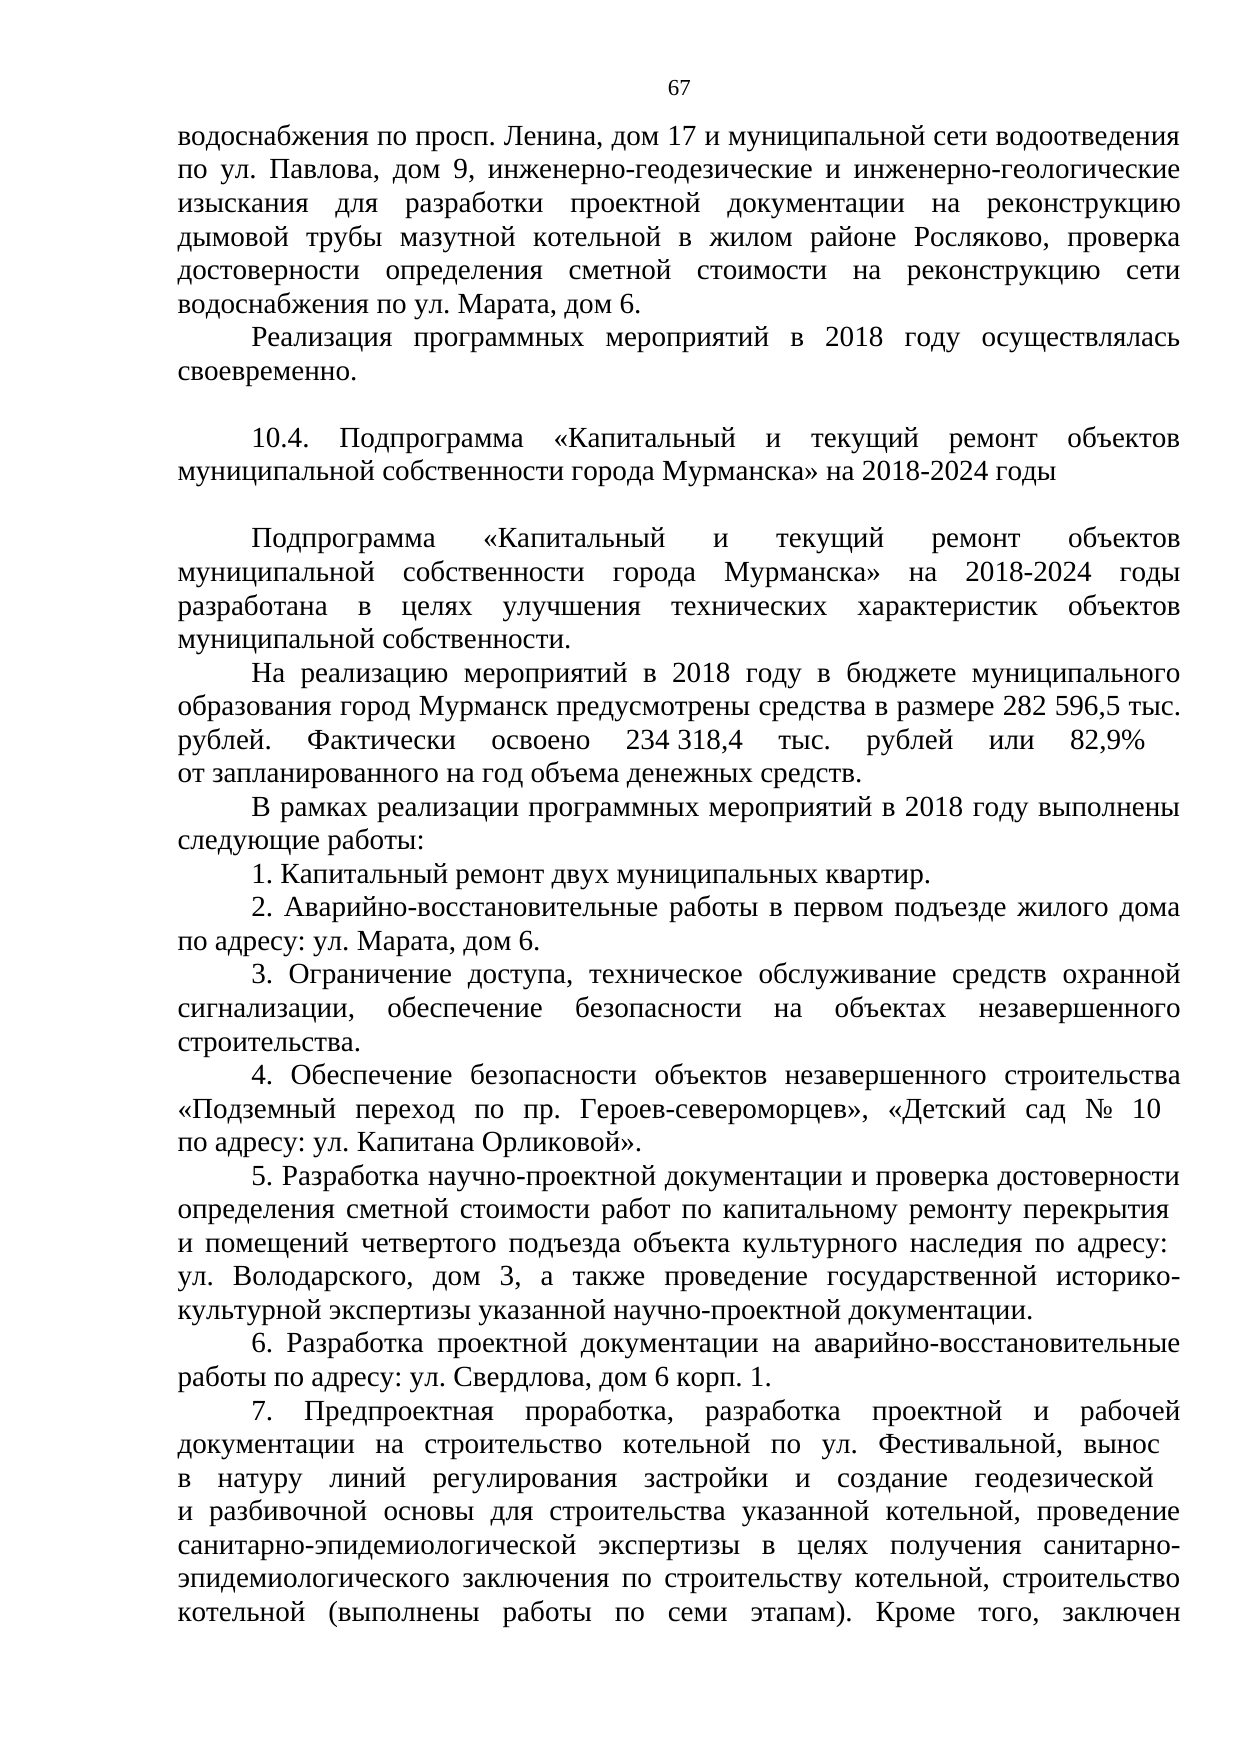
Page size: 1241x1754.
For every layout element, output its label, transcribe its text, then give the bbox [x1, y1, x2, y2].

text Реализация программных мероприятий в 2018 году осуществлялась своевременно. [177, 319, 1181, 386]
text 4. Обеспечение безопасности объектов незавершенного строительства «Подземный переход по пр. Героев-североморцев», «Детский сад № 10 по адресу: ул. Капитана Орликовой». [177, 1057, 1181, 1158]
text Подпрограмма «Капитальный и текущий ремонт объектов муниципальной собственности города Мурманска» на 2018-2024 годы разработана в целях улучшения технических характеристик объектов муниципальной собственности. [177, 521, 1181, 655]
text 1. Капитальный ремонт двух муниципальных квартир. [177, 856, 1181, 889]
text 3. Ограничение доступа, техническое обслуживание средств охранной сигнализации, обеспечение безопасности на объектах незавершенного строительства. [177, 957, 1181, 1057]
text 5. Разработка научно-проектной документации и проверка достоверности определения сметной стоимости работ по капитальному ремонту перекрытия и помещений четвертого подъезда объекта культурного наследия по адресу: ул. Володарского, дом 3, а также проведение государственной историко-культурной экспертизы указанной научно-проектной документации. [177, 1158, 1181, 1326]
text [177, 1393, 1181, 1627]
text В рамках реализации программных мероприятий в 2018 году выполнены следующие работы: [177, 789, 1181, 856]
text 2. Аварийно-восстановительные работы в первом подъезде жилого дома по адресу: ул. Марата, дом 6. [177, 889, 1181, 957]
text 6. Разработка проектной документации на аварийно-восстановительные работы по адресу: ул. Свердлова, дом 6 корп. 1. [177, 1326, 1181, 1393]
text На реализацию мероприятий в 2018 году в бюджете муниципального образования город Мурманск предусмотрены средства в размере 282 596,5 тыс. рублей. Фактически освоено 234 318,4 тыс. рублей или 82,9% от запланированного на год объема денежных средств. [177, 655, 1181, 789]
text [177, 118, 1181, 319]
text 10.4. Подпрограмма «Капитальный и текущий ремонт объектов муниципальной собственности города Мурманска» на 2018-2024 годы [177, 420, 1181, 487]
